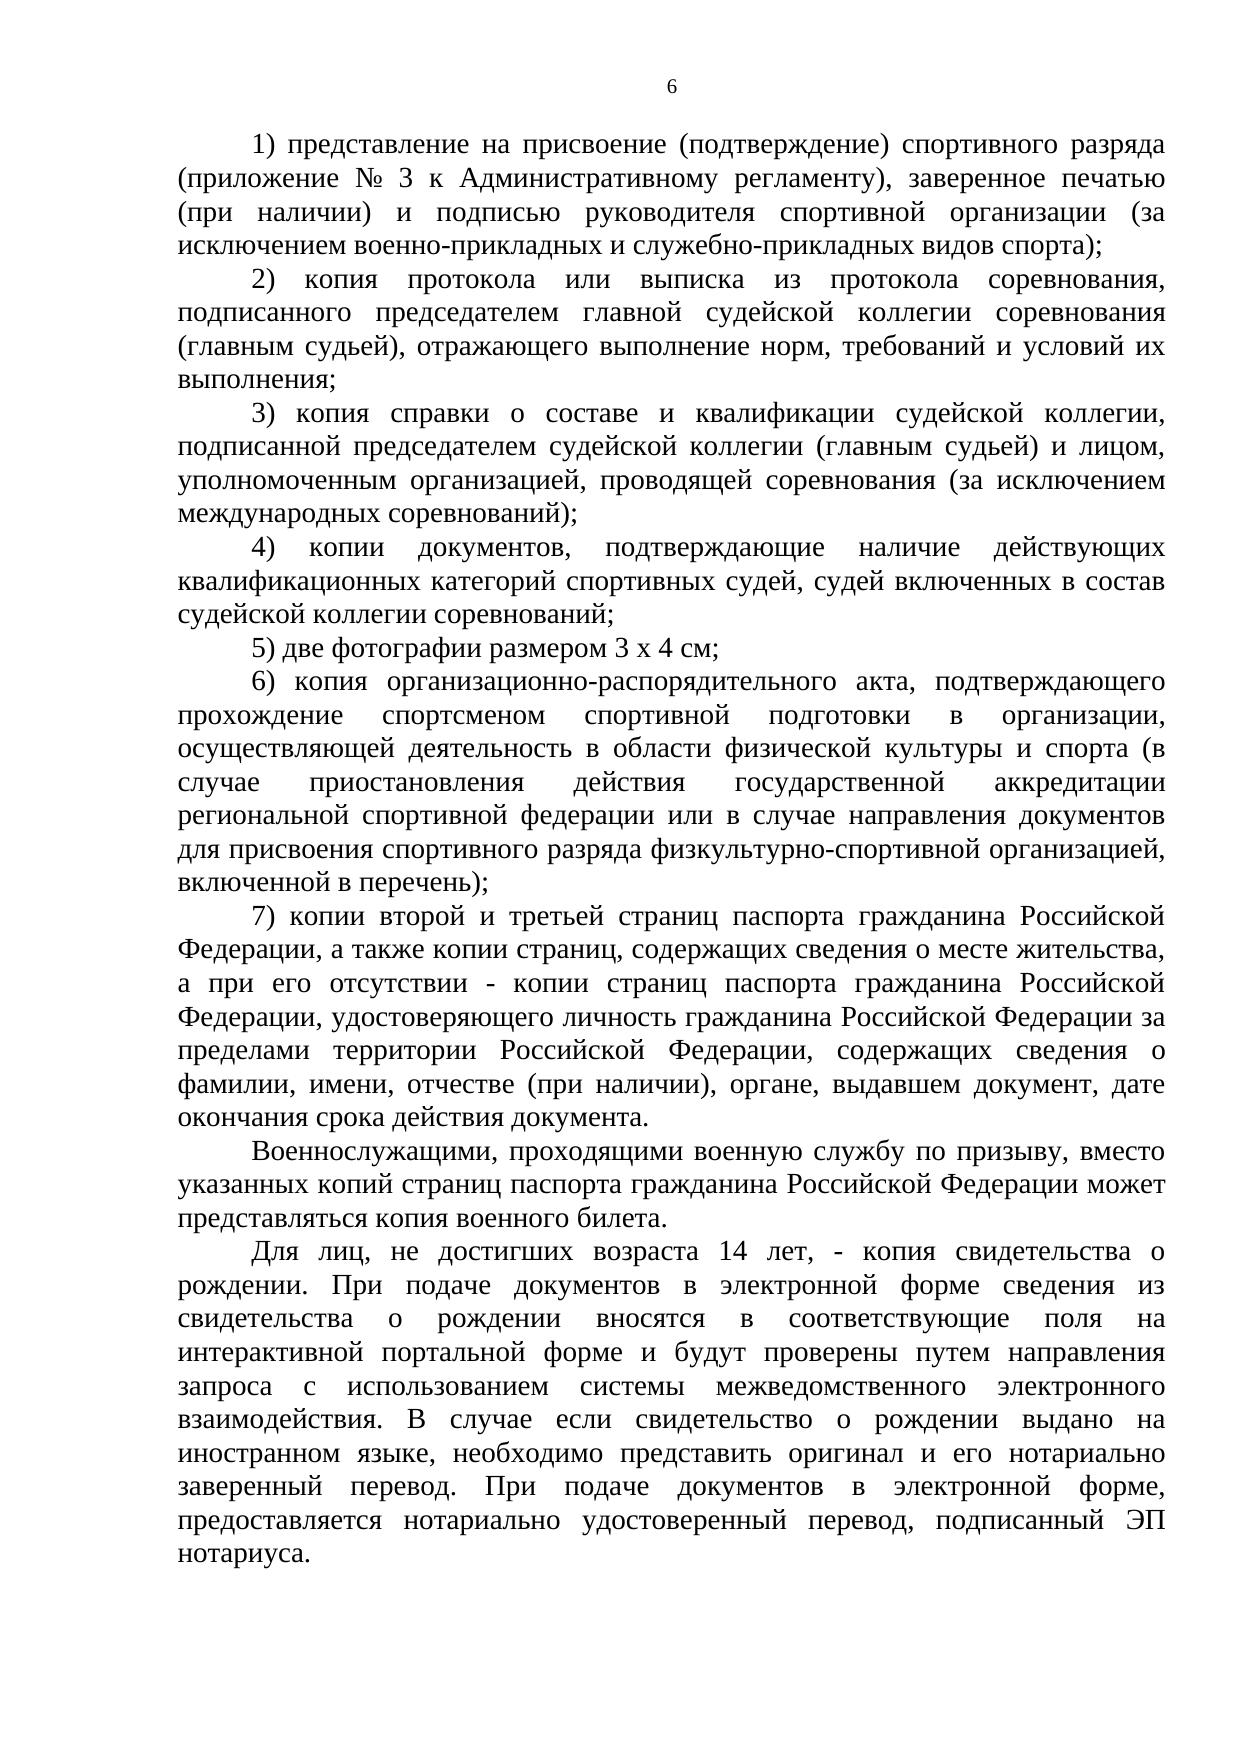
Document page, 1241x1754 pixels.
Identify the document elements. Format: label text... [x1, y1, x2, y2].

text 4) копии документов, подтверждающие наличие действующих квалификационных категорий спортивных судей, судей включенных в состав судейской коллегии соревнований; [177, 529, 1166, 630]
text 3) копия справки о составе и квалификации судейской коллегии, подписанной председателем судейской коллегии (главным судьей) и лицом, уполномоченным организацией, проводящей соревнования (за исключением международных соревнований); [177, 395, 1166, 529]
text Военнослужащими, проходящими военную службу по призыву, вместо указанных копий страниц паспорта гражданина Российской Федерации может представляться копия военного билета. [177, 1133, 1166, 1233]
text 5) две фотографии размером 3 x 4 см; [177, 630, 1166, 663]
text 6) копия организационно-распорядительного акта, подтверждающего прохождение спортсменом спортивной подготовки в организации, осуществляющей деятельность в области физической культуры и спорта (в случае приостановления действия государственной аккредитации региональной спортивной федерации или в случае направления документов для присвоения спортивного разряда физкультурно-спортивной организацией, включенной в перечень); [177, 663, 1166, 898]
text 7) копии второй и третьей страниц паспорта гражданина Российской Федерации, а также копии страниц, содержащих сведения о месте жительства, а при его отсутствии - копии страниц паспорта гражданина Российской Федерации, удостоверяющего личность гражданина Российской Федерации за пределами территории Российской Федерации, содержащих сведения о фамилии, имени, отчестве (при наличии), органе, выдавшем документ, дате окончания срока действия документа. [177, 898, 1166, 1133]
text 2) копия протокола или выписка из протокола соревнования, подписанного председателем главной судейской коллегии соревнования (главным судьей), отражающего выполнение норм, требований и условий их выполнения; [177, 261, 1166, 395]
text 1) представление на присвоение (подтверждение) спортивного разряда (приложение № 3 к Административному регламенту), заверенное печатью (при наличии) и подписью руководителя спортивной организации (за исключением военно-прикладных и служебно-прикладных видов спорта); [177, 127, 1166, 261]
text Для лиц, не достигших возраста 14 лет, - копия свидетельства о рождении. При подаче документов в электронной форме сведения из свидетельства о рождении вносятся в соответствующие поля на интерактивной портальной форме и будут проверены путем направления запроса с использованием системы межведомственного электронного взаимодействия. В случае если свидетельство о рождении выдано на иностранном языке, необходимо представить оригинал и его нотариально заверенный перевод. При подаче документов в электронной форме, предоставляется нотариально удостоверенный перевод, подписанный ЭП нотариуса. [177, 1233, 1166, 1569]
